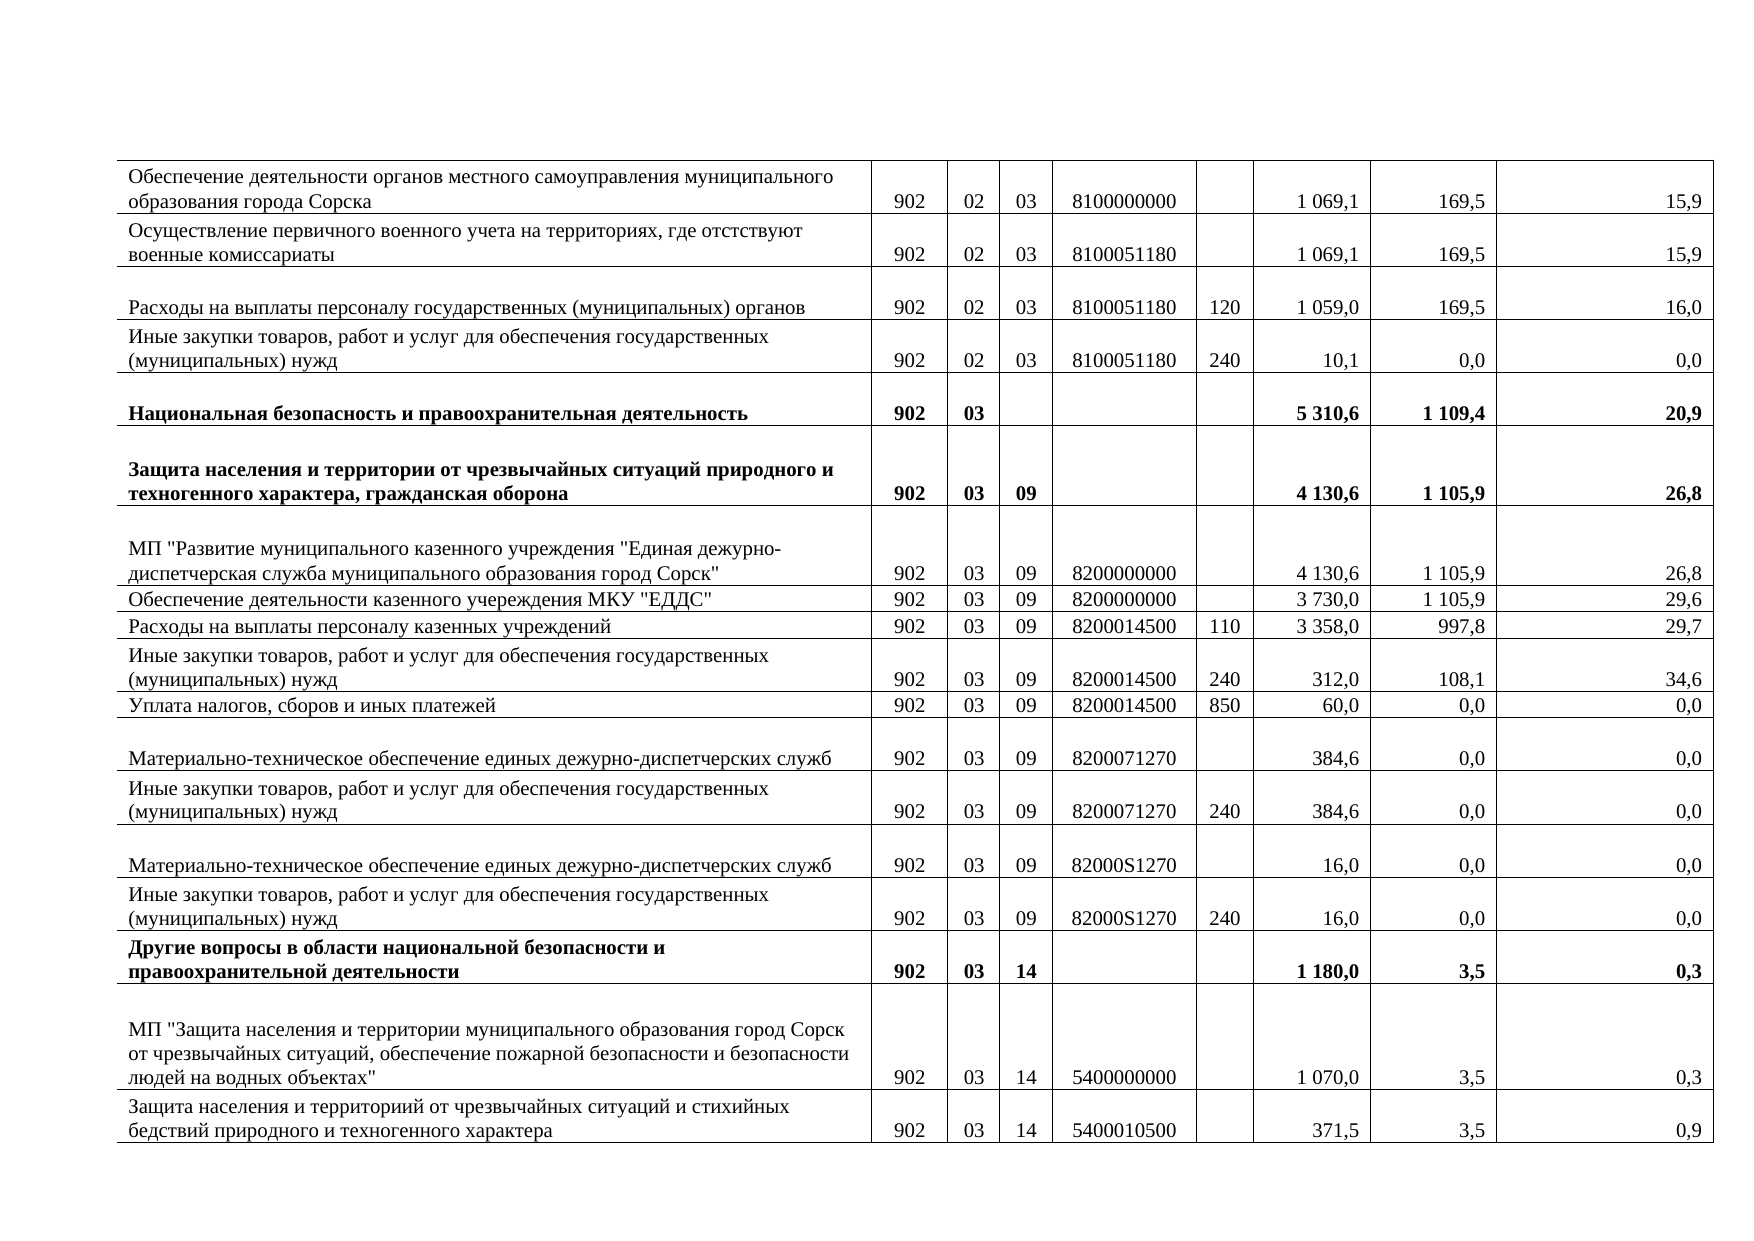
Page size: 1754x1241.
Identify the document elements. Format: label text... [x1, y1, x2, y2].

table_cell 4 130,6 [1254, 426, 1370, 505]
table_cell 8200014500 [1053, 692, 1196, 717]
table_cell 240 [1197, 771, 1253, 823]
table_cell 09 [1000, 639, 1052, 691]
table_cell 09 [1000, 825, 1052, 877]
table_cell 03 [948, 984, 999, 1089]
table_cell 03 [948, 692, 999, 717]
table_cell 1 070,0 [1254, 984, 1370, 1089]
table_cell 0,0 [1497, 320, 1713, 372]
table_cell 09 [1000, 426, 1052, 505]
table_cell 0,0 [1497, 878, 1713, 930]
table_cell Осуществление первичного военного учета на территориях, где отстствуют военные комиссариаты [117, 214, 871, 266]
table_cell [1197, 984, 1253, 1089]
table_cell 14 [1000, 931, 1052, 983]
table_cell 902 [872, 984, 947, 1089]
table_cell 03 [948, 639, 999, 691]
table_cell 8100000000 [1053, 161, 1196, 213]
table_cell 902 [872, 612, 947, 638]
table_cell 20,9 [1497, 373, 1713, 425]
table_cell Расходы на выплаты персоналу государственных (муниципальных) органов [117, 267, 871, 319]
table_cell 0,0 [1371, 692, 1496, 717]
table_cell 14 [1000, 1090, 1052, 1142]
table_cell 03 [948, 506, 999, 584]
table_cell 0,0 [1497, 825, 1713, 877]
table_cell 384,6 [1254, 771, 1370, 823]
table_cell [1197, 586, 1253, 611]
table_cell Расходы на выплаты персоналу казенных учреждений [117, 612, 871, 638]
table_cell 0,9 [1497, 1090, 1713, 1142]
table_cell [1197, 718, 1253, 770]
table_cell 902 [872, 426, 947, 505]
table_cell 5400010500 [1053, 1090, 1196, 1142]
table_cell 902 [872, 718, 947, 770]
table_cell 902 [872, 878, 947, 930]
table_cell 3 358,0 [1254, 612, 1370, 638]
table_cell 8200000000 [1053, 586, 1196, 611]
table_cell 0,0 [1371, 878, 1496, 930]
table_cell 110 [1197, 612, 1253, 638]
table_cell 0,0 [1497, 692, 1713, 717]
table_cell 09 [1000, 878, 1052, 930]
table_cell Материально-техническое обеспечение единых дежурно-диспетчерских служб [117, 825, 871, 877]
table_cell 902 [872, 267, 947, 319]
table_cell 902 [872, 931, 947, 983]
table_cell [1197, 373, 1253, 425]
table_cell 902 [872, 320, 947, 372]
table_cell 03 [1000, 320, 1052, 372]
table_cell 169,5 [1371, 267, 1496, 319]
table_cell 03 [948, 718, 999, 770]
table_cell 240 [1197, 878, 1253, 930]
table_cell Материально-техническое обеспечение единых дежурно-диспетчерских служб [117, 718, 871, 770]
table_cell 1 105,9 [1371, 586, 1496, 611]
table_cell 120 [1197, 267, 1253, 319]
table_cell 03 [948, 586, 999, 611]
table_cell 902 [872, 214, 947, 266]
table_cell 0,3 [1497, 984, 1713, 1089]
table_cell 902 [872, 373, 947, 425]
table_cell 03 [1000, 214, 1052, 266]
table_cell 850 [1197, 692, 1253, 717]
table_cell 0,0 [1371, 718, 1496, 770]
table_cell 5400000000 [1053, 984, 1196, 1089]
table_cell [1197, 1090, 1253, 1142]
table_cell 15,9 [1497, 161, 1713, 213]
table_cell [1197, 931, 1253, 983]
table_cell 8200000000 [1053, 506, 1196, 584]
table_cell 8100051180 [1053, 267, 1196, 319]
table_cell 09 [1000, 692, 1052, 717]
table_cell 4 130,6 [1254, 506, 1370, 584]
table_cell 8200014500 [1053, 612, 1196, 638]
table_cell 34,6 [1497, 639, 1713, 691]
table_cell 902 [872, 161, 947, 213]
table_cell 02 [948, 267, 999, 319]
table_cell [1197, 506, 1253, 584]
table_cell 240 [1197, 320, 1253, 372]
table_cell 169,5 [1371, 161, 1496, 213]
table_cell Защита населения и территории от чрезвычайных ситуаций природного и техногенного характера, гражданская оборона [117, 426, 871, 505]
table_cell 03 [948, 931, 999, 983]
table_cell 02 [948, 214, 999, 266]
table_cell Иные закупки товаров, работ и услуг для обеспечения государственных (муниципальных) нужд [117, 771, 871, 823]
table_cell 09 [1000, 718, 1052, 770]
table_cell Обеспечение деятельности органов местного самоуправления муниципального образования города Сорска [117, 161, 871, 213]
table_cell 0,0 [1497, 718, 1713, 770]
table_cell 16,0 [1254, 825, 1370, 877]
table_cell 29,7 [1497, 612, 1713, 638]
table_cell 3,5 [1371, 931, 1496, 983]
table_cell 8200071270 [1053, 771, 1196, 823]
table_cell 1 105,9 [1371, 506, 1496, 584]
table_cell 8100051180 [1053, 320, 1196, 372]
table_cell 902 [872, 771, 947, 823]
table_cell Иные закупки товаров, работ и услуг для обеспечения государственных (муниципальных) нужд [117, 639, 871, 691]
table_cell 8200014500 [1053, 639, 1196, 691]
table_cell 902 [872, 692, 947, 717]
table_cell 82000S1270 [1053, 825, 1196, 877]
table_cell Иные закупки товаров, работ и услуг для обеспечения государственных (муниципальных) нужд [117, 878, 871, 930]
table_cell 03 [948, 878, 999, 930]
table_cell 60,0 [1254, 692, 1370, 717]
table_cell Национальная безопасность и правоохранительная деятельность [117, 373, 871, 425]
table_cell 1 180,0 [1254, 931, 1370, 983]
table_cell 03 [948, 373, 999, 425]
table_cell 16,0 [1497, 267, 1713, 319]
table_cell 09 [1000, 586, 1052, 611]
table_cell МП "Развитие муниципального казенного учреждения "Единая дежурно-диспетчерская служба муниципального образования город Сорск" [117, 506, 871, 584]
table_cell 108,1 [1371, 639, 1496, 691]
table_cell 902 [872, 506, 947, 584]
table_cell 03 [1000, 161, 1052, 213]
table_cell 02 [948, 161, 999, 213]
table_cell 0,0 [1371, 825, 1496, 877]
table_cell 03 [1000, 267, 1052, 319]
table_cell 1 109,4 [1371, 373, 1496, 425]
table_cell 09 [1000, 771, 1052, 823]
table_cell 0,0 [1371, 320, 1496, 372]
table_cell 1 069,1 [1254, 161, 1370, 213]
table_cell 3,5 [1371, 1090, 1496, 1142]
table_cell Защита населения и территориий от чрезвычайных ситуаций и стихийных бедствий природного и техногенного характера [117, 1090, 871, 1142]
table_cell [1000, 373, 1052, 425]
table_cell 03 [948, 771, 999, 823]
table_cell МП "Защита населения и территории муниципального образования город Сорск от чрезвычайных ситуаций, обеспечение пожарной безопасности и безопасности людей на водных объектах" [117, 984, 871, 1089]
table_cell Уплата налогов, сборов и иных платежей [117, 692, 871, 717]
table_cell [1197, 426, 1253, 505]
table_cell 384,6 [1254, 718, 1370, 770]
table_cell 902 [872, 1090, 947, 1142]
table_cell 312,0 [1254, 639, 1370, 691]
table_cell [1053, 373, 1196, 425]
table_cell 1 069,1 [1254, 214, 1370, 266]
table_cell 0,0 [1371, 771, 1496, 823]
table_cell 09 [1000, 506, 1052, 584]
table_cell 902 [872, 825, 947, 877]
table_cell 03 [948, 612, 999, 638]
table_cell Иные закупки товаров, работ и услуг для обеспечения государственных (муниципальных) нужд [117, 320, 871, 372]
table_cell 29,6 [1497, 586, 1713, 611]
table_cell [1197, 825, 1253, 877]
table_cell [1197, 161, 1253, 213]
table_cell 8100051180 [1053, 214, 1196, 266]
table_cell 1 105,9 [1371, 426, 1496, 505]
table_cell 8200071270 [1053, 718, 1196, 770]
table_cell [1053, 426, 1196, 505]
table_cell 3 730,0 [1254, 586, 1370, 611]
table_cell 10,1 [1254, 320, 1370, 372]
table_cell Другие вопросы в области национальной безопасности и правоохранительной деятельности [117, 931, 871, 983]
table_cell 0,3 [1497, 931, 1713, 983]
table_cell 240 [1197, 639, 1253, 691]
table_cell 03 [948, 426, 999, 505]
table_cell Обеспечение деятельности казенного учереждения МКУ "ЕДДС" [117, 586, 871, 611]
table_cell 03 [948, 1090, 999, 1142]
table_cell 26,8 [1497, 506, 1713, 584]
table_cell 1 059,0 [1254, 267, 1370, 319]
table_cell [1053, 931, 1196, 983]
table_cell 5 310,6 [1254, 373, 1370, 425]
table_cell 0,0 [1497, 771, 1713, 823]
table_cell 14 [1000, 984, 1052, 1089]
table_cell 902 [872, 639, 947, 691]
table_cell 26,8 [1497, 426, 1713, 505]
table_cell 16,0 [1254, 878, 1370, 930]
table_cell 169,5 [1371, 214, 1496, 266]
table_cell 82000S1270 [1053, 878, 1196, 930]
table_cell [1197, 214, 1253, 266]
table_cell 3,5 [1371, 984, 1496, 1089]
table_cell 902 [872, 586, 947, 611]
table_cell 02 [948, 320, 999, 372]
table_cell 09 [1000, 612, 1052, 638]
table_cell 371,5 [1254, 1090, 1370, 1142]
table_cell 997,8 [1371, 612, 1496, 638]
table_cell 15,9 [1497, 214, 1713, 266]
table_cell 03 [948, 825, 999, 877]
